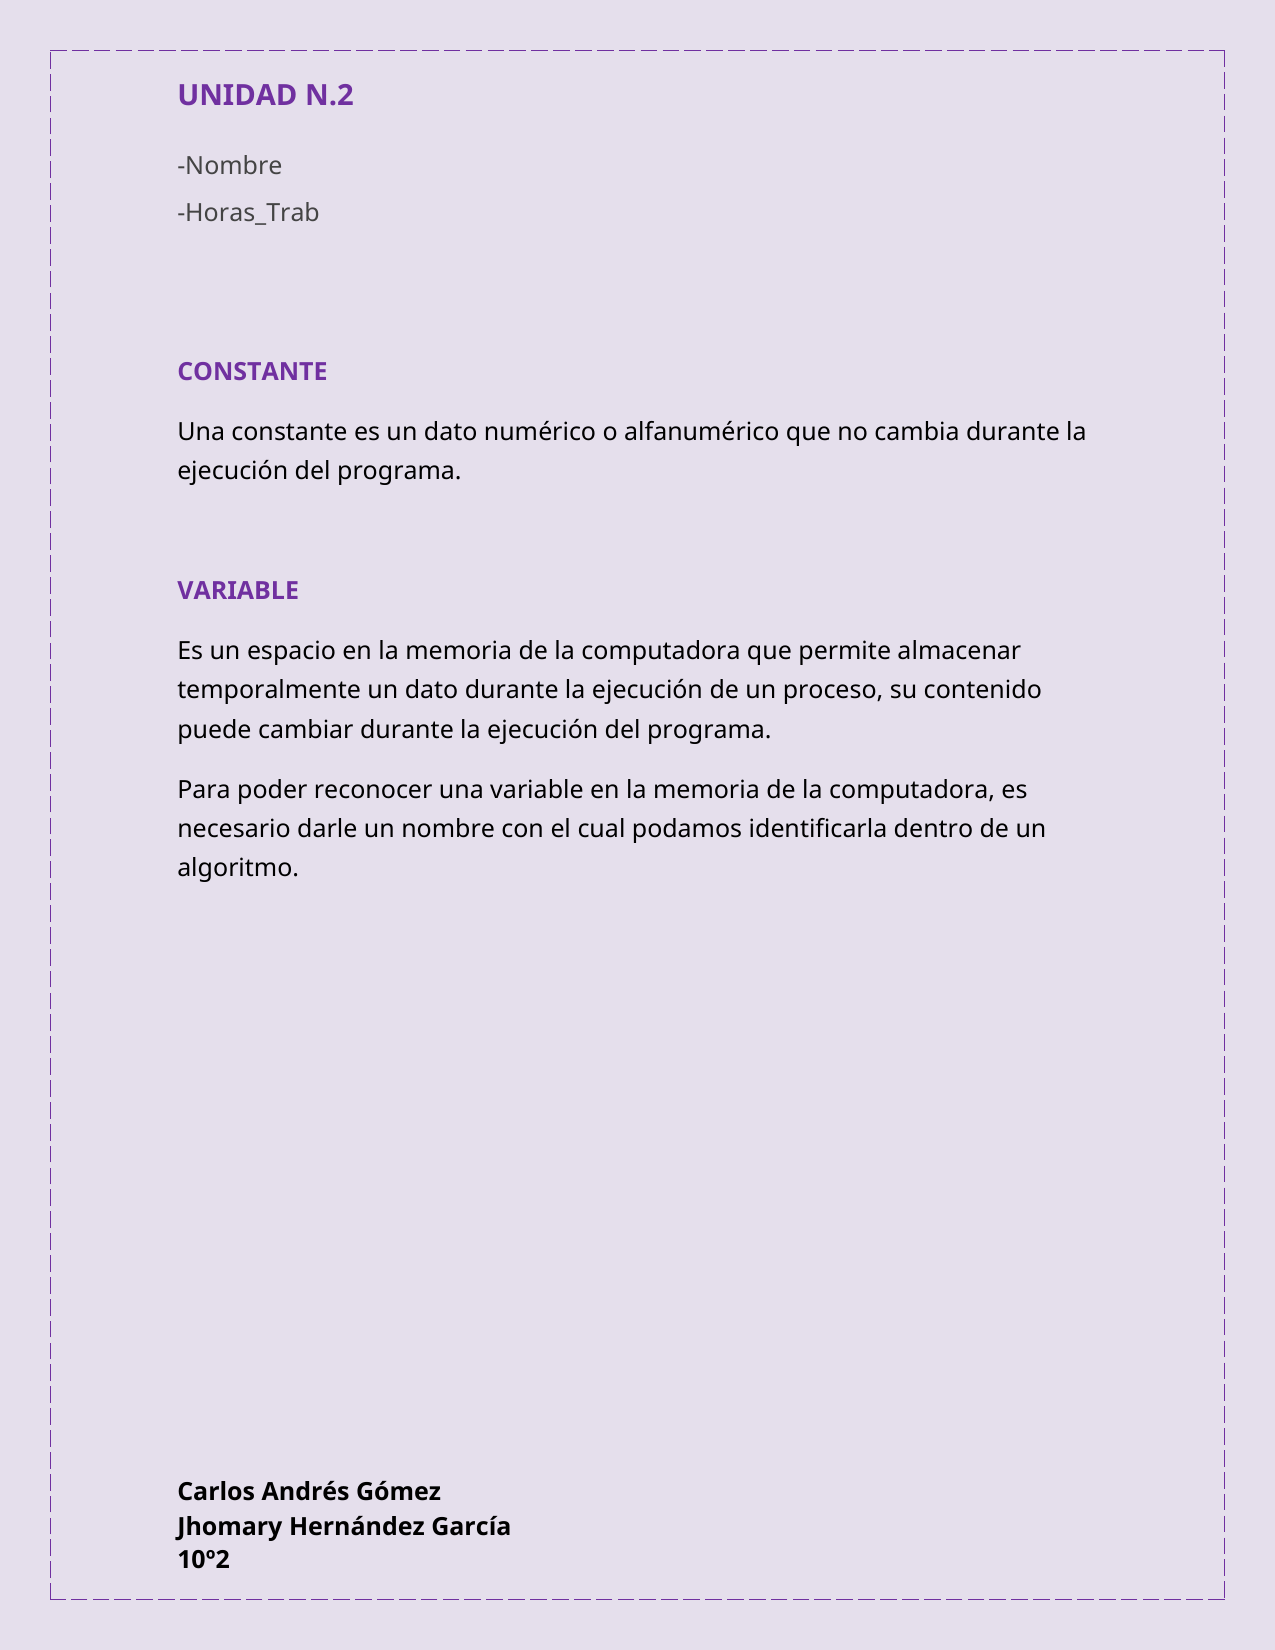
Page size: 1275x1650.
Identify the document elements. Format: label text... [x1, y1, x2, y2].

text -Nombre [177, 148, 1098, 182]
text Para poder reconocer una variable en la memoria de la computadora, es necesario darle un nombre con el cual podamos identificarla dentro de un algoritmo. [177, 771, 1098, 884]
text -Horas_Trab [177, 194, 1098, 228]
text Una constante es un dato numérico o alfanumérico que no cambia durante la ejecución del programa. [177, 414, 1098, 487]
text Es un espacio en la memoria de la computadora que permite almacenar temporalmente un dato durante la ejecución de un proceso, su contenido puede cambiar durante la ejecución del programa. [177, 633, 1098, 745]
text CONSTANTE [177, 354, 1098, 388]
text VARIABLE [177, 573, 1098, 607]
